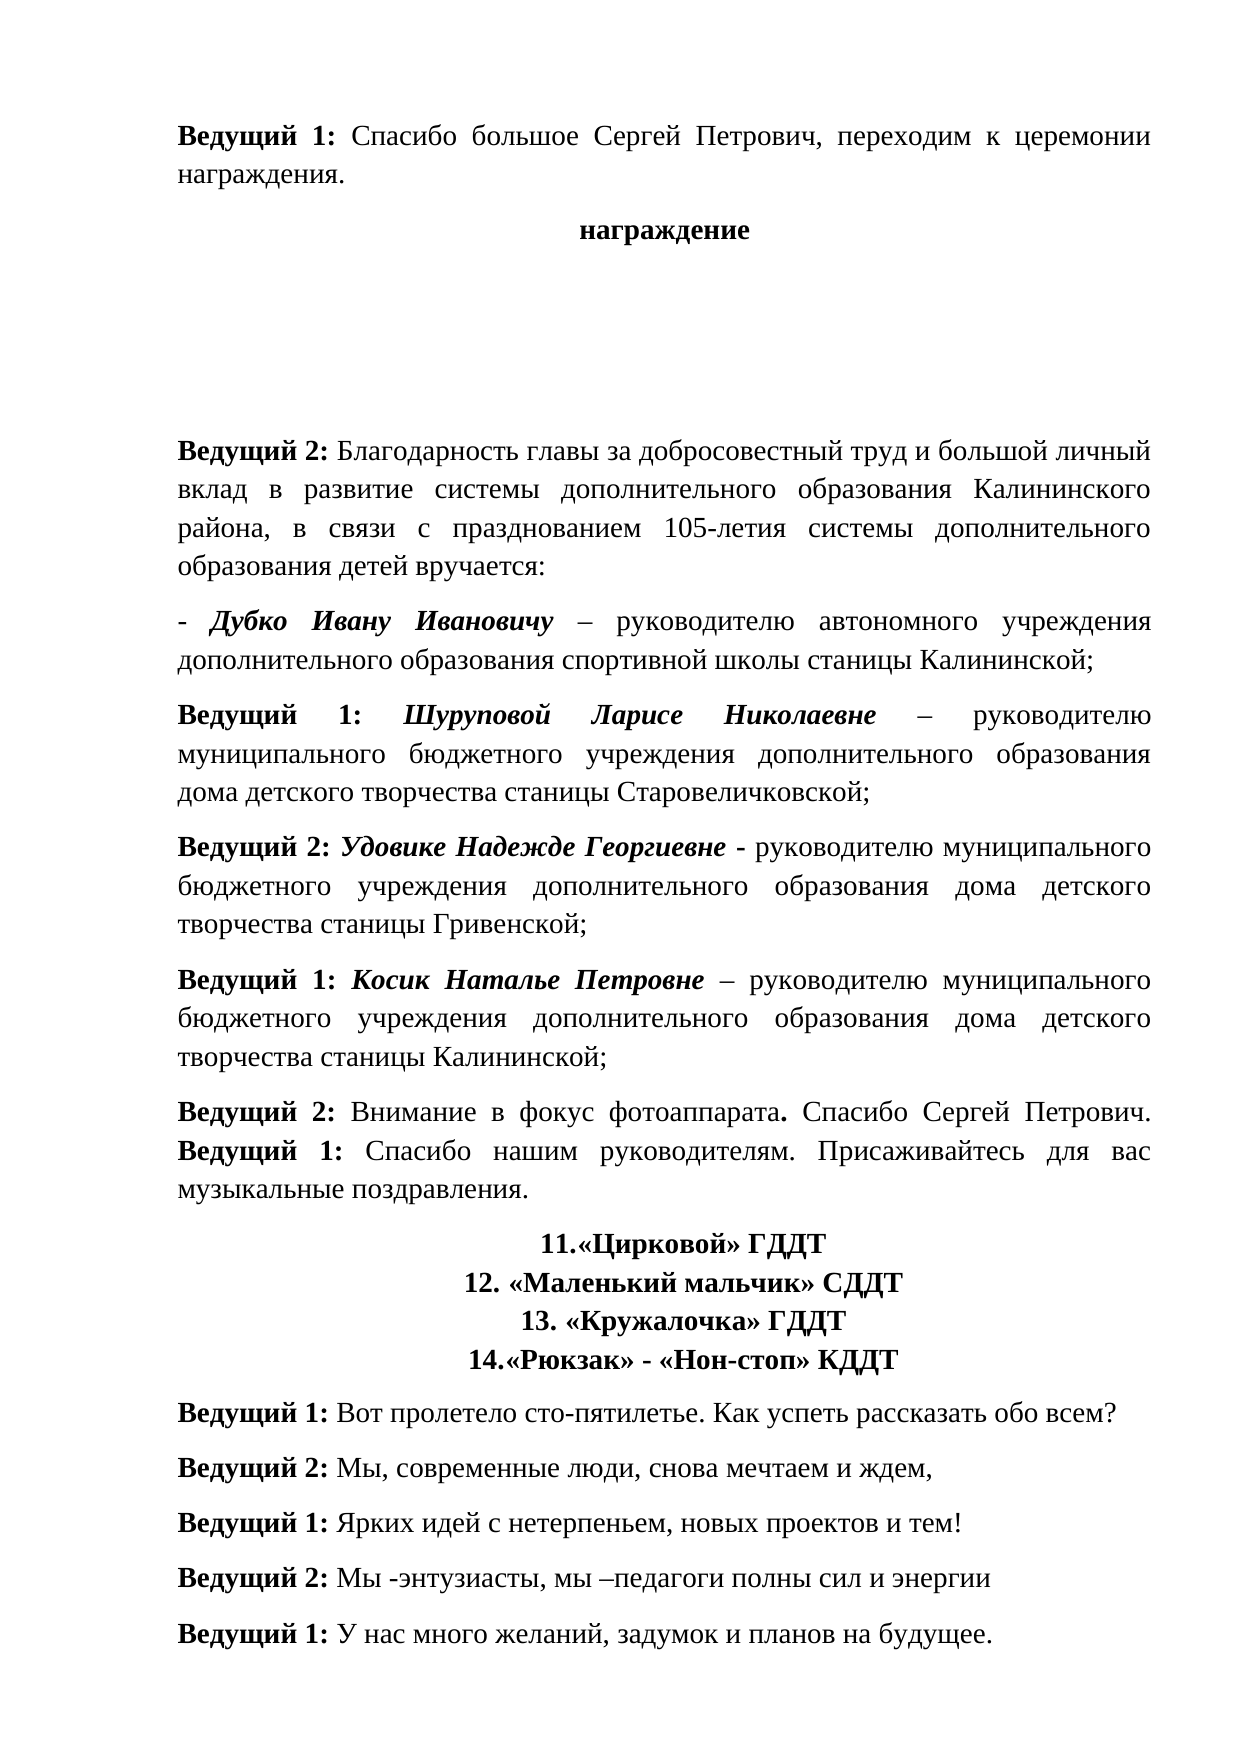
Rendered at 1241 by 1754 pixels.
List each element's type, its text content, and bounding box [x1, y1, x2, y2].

text Ведущий 2: Удовике Надежде Георгиевне - руководителю муниципального бюджетного учреждения дополнительного образования дома детского творчества станицы Гривенской; [177, 829, 1152, 940]
list «Маленький мальчик» СДДТ [215, 1265, 1152, 1298]
text - Дубко Ивану Ивановичу – руководителю автономного учреждения дополнительного образования спортивной школы станицы Калининской; [177, 603, 1152, 676]
text Ведущий 1: Шуруповой Ларисе Николаевне – руководителю муниципального бюджетного учреждения дополнительного образования дома детского творчества станицы Старовеличковской; [177, 697, 1152, 808]
text награждение [177, 212, 1152, 245]
list «Рюкзак» - «Нон-стоп» КДДТ [215, 1342, 1152, 1376]
text Ведущий 2: Благодарность главы за добросовестный труд и большой личный вклад в развитие системы дополнительного образования Калининского района, в связи с празднованием 105-летия системы дополнительного образования детей вручается: [177, 433, 1152, 582]
list «Цирковой» ГДДТ [215, 1226, 1152, 1260]
text Ведущий 2: Мы, современные люди, снова мечтаем и ждем, [177, 1450, 1152, 1484]
text Ведущий 1: Косик Наталье Петровне – руководителю муниципального бюджетного учреждения дополнительного образования дома детского творчества станицы Калининской; [177, 962, 1152, 1072]
text Ведущий 1: Спасибо большое Сергей Петрович, переходим к церемонии награждения. [177, 118, 1152, 190]
text Ведущий 2: Мы -энтузиасты, мы –педагоги полны сил и энергии [177, 1561, 1152, 1594]
list «Кружалочка» ГДДТ [215, 1303, 1152, 1337]
text Ведущий 2: Внимание в фокус фотоаппарата. Спасибо Сергей Петрович. Ведущий 1: Спасибо нашим руководителям. Присаживайтесь для вас музыкальные поздравления. [177, 1094, 1152, 1205]
text Ведущий 1: Ярких идей с нетерпеньем, новых проектов и тем! [177, 1505, 1152, 1539]
text Ведущий 1: Вот пролетело сто-пятилетье. Как успеть рассказать обо всем? [177, 1395, 1152, 1428]
text Ведущий 1: У нас много желаний, задумок и планов на будущее. [177, 1616, 1152, 1649]
